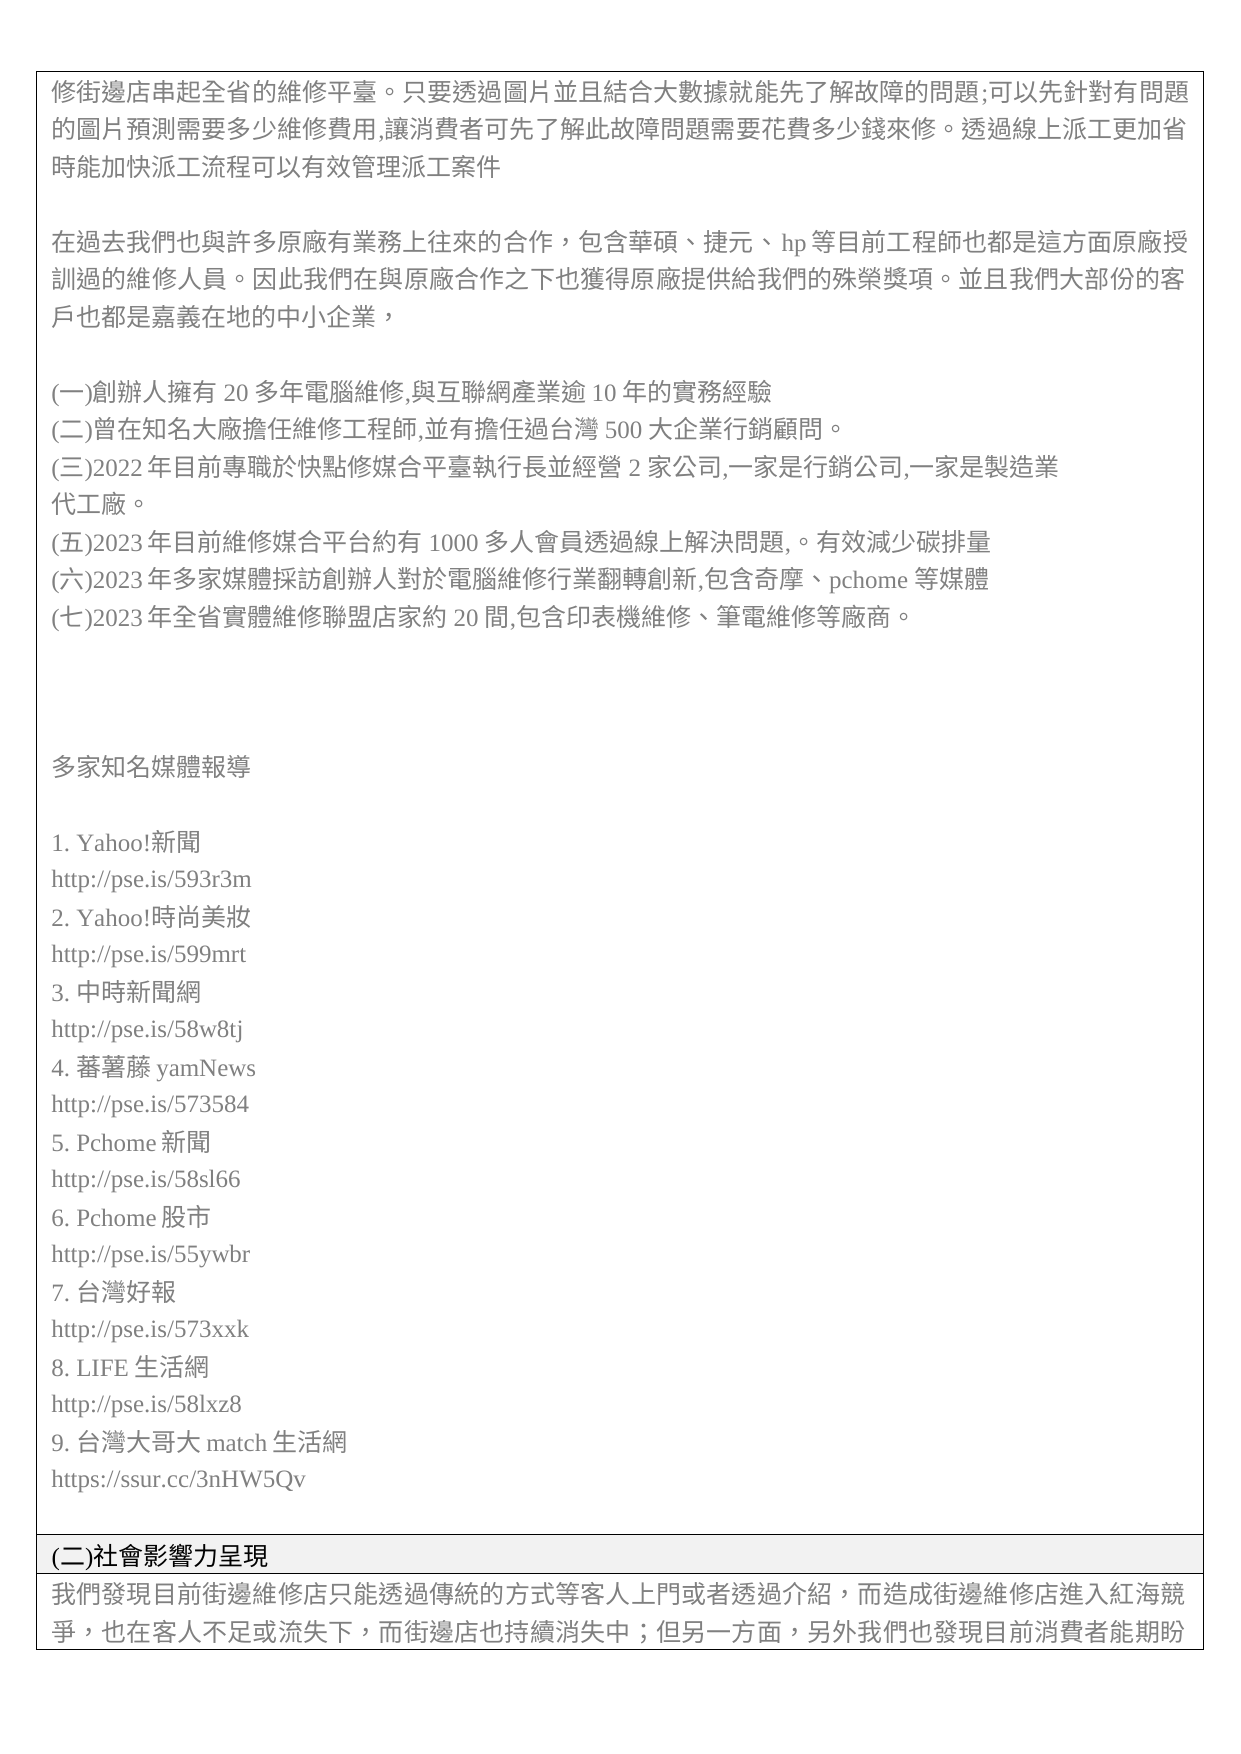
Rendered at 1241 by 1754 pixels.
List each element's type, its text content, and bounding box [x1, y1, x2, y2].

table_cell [37, 72, 1203, 1534]
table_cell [37, 1574, 1203, 1649]
table_cell (二)社會影響力呈現 [37, 1535, 1203, 1573]
